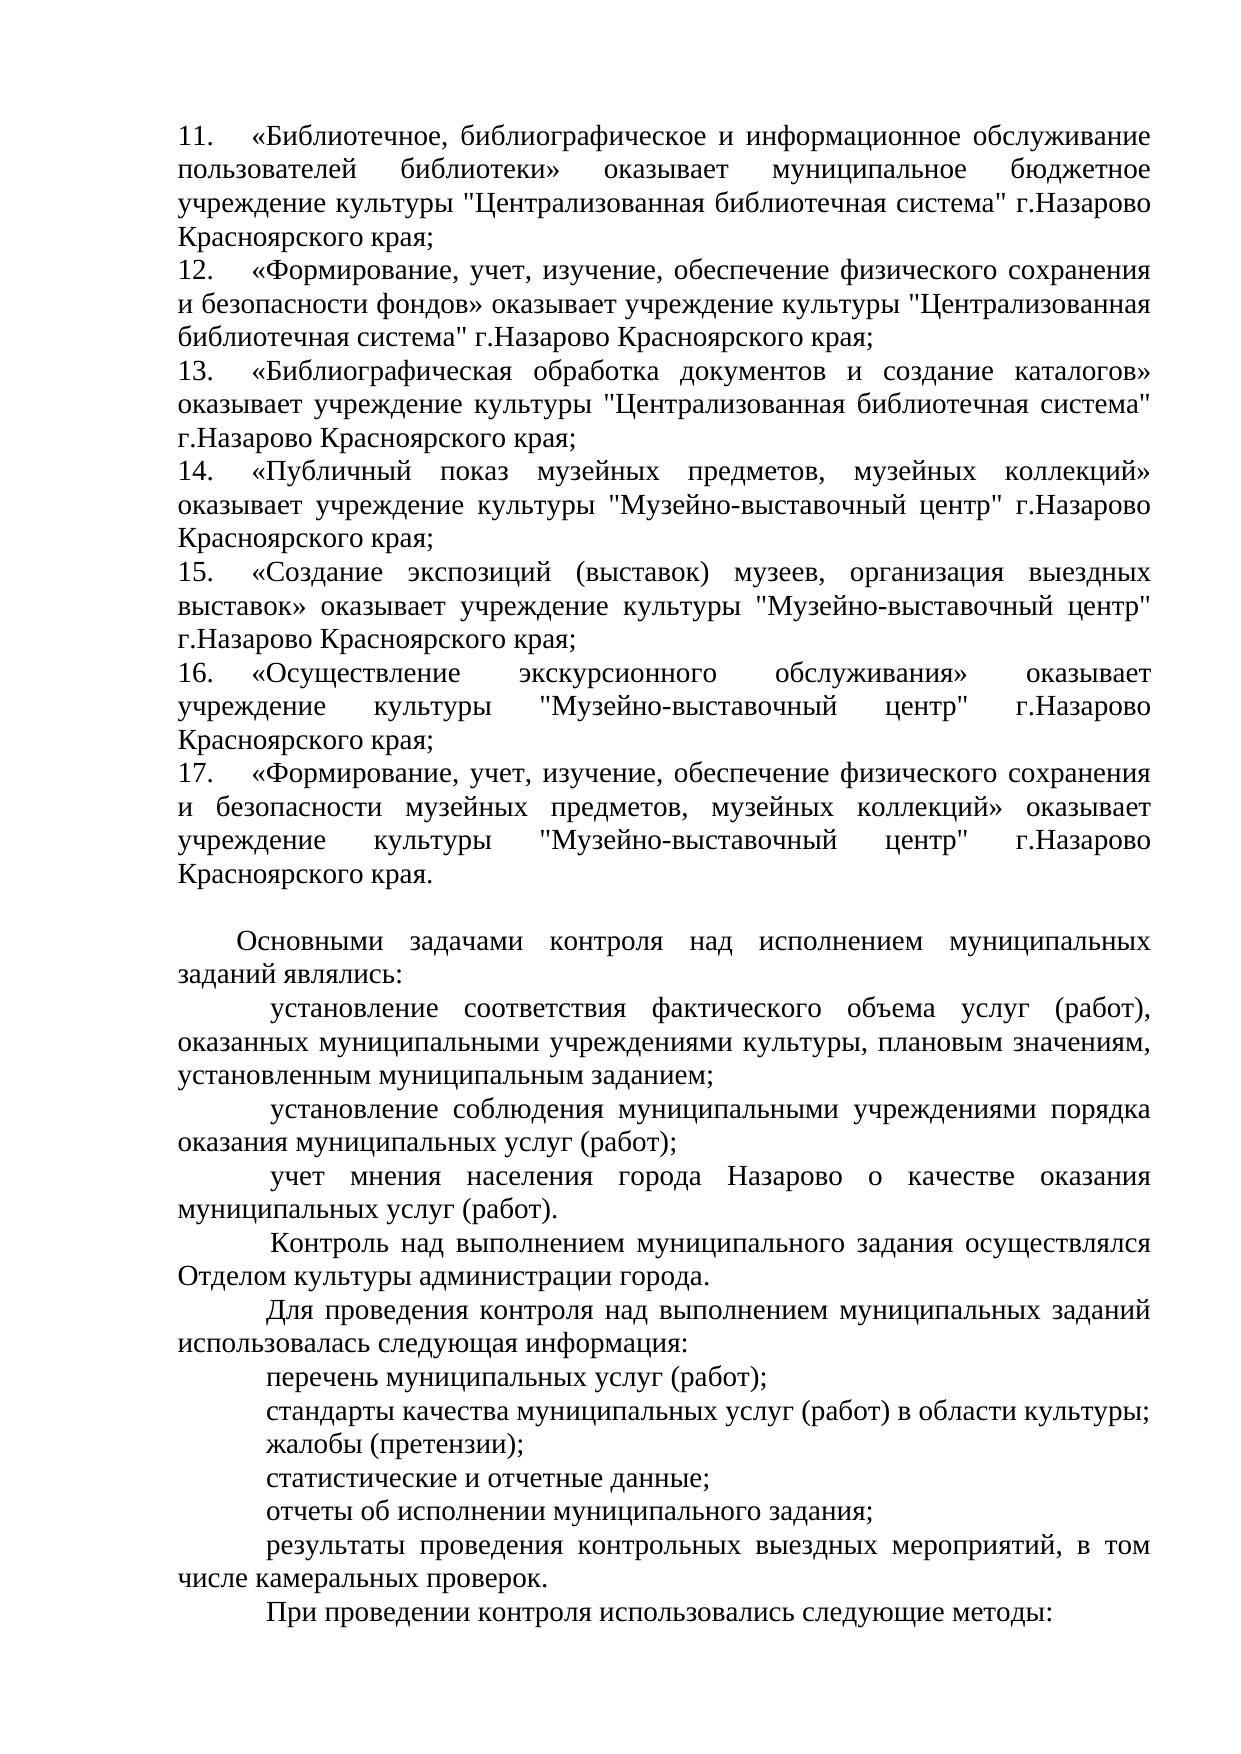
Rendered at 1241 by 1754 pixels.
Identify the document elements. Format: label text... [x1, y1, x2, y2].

list «Публичный показ музейных предметов, музейных коллекций» оказывает учреждение культуры "Музейно-выставочный центр" г.Назарово Красноярского края; [177, 453, 1152, 554]
text Для проведения контроля над выполнением муниципальных заданий использовалась следующая информация: [177, 1292, 1152, 1359]
list «Осуществление экскурсионного обслуживания» оказывает учреждение культуры "Музейно-выставочный центр" г.Назарово Красноярского края; [177, 655, 1152, 755]
text жалобы (претензии); [177, 1426, 1152, 1460]
text учет мнения населения города Назарово о качестве оказания муниципальных услуг (работ). [177, 1158, 1152, 1225]
text При проведении контроля использовались следующие методы: [177, 1594, 1152, 1627]
list «Библиографическая обработка документов и создание каталогов» оказывает учреждение культуры "Централизованная библиотечная система" г.Назарово Красноярского края; [177, 353, 1152, 453]
text Контроль над выполнением муниципального задания осуществлялся Отделом культуры администрации города. [177, 1225, 1152, 1292]
list «Библиотечное, библиографическое и информационное обслуживание пользователей библиотеки» оказывает муниципальное бюджетное учреждение культуры "Централизованная библиотечная система" г.Назарово Красноярского края; [177, 118, 1152, 252]
text статистические и отчетные данные; [177, 1460, 1152, 1493]
text установление соблюдения муниципальными учреждениями порядка оказания муниципальных услуг (работ); [177, 1091, 1152, 1158]
list «Формирование, учет, изучение, обеспечение физического сохранения и безопасности фондов» оказывает учреждение культуры "Централизованная библиотечная система" г.Назарово Красноярского края; [177, 252, 1152, 353]
list «Создание экспозиций (выставок) музеев, организация выездных выставок» оказывает учреждение культуры "Музейно-выставочный центр" г.Назарово Красноярского края; [177, 554, 1152, 655]
list «Формирование, учет, изучение, обеспечение физического сохранения и безопасности музейных предметов, музейных коллекций» оказывает учреждение культуры "Музейно-выставочный центр" г.Назарово Красноярского края. [177, 755, 1152, 889]
text установление соответствия фактического объема услуг (работ), оказанных муниципальными учреждениями культуры, плановым значениям, установленным муниципальным заданием; [177, 990, 1152, 1091]
text отчеты об исполнении муниципального задания; [177, 1493, 1152, 1527]
text стандарты качества муниципальных услуг (работ) в области культуры; [177, 1393, 1152, 1426]
text перечень муниципальных услуг (работ); [177, 1359, 1152, 1393]
text Основными задачами контроля над исполнением муниципальных заданий являлись: [177, 923, 1152, 990]
text результаты проведения контрольных выездных мероприятий, в том числе камеральных проверок. [177, 1527, 1152, 1594]
